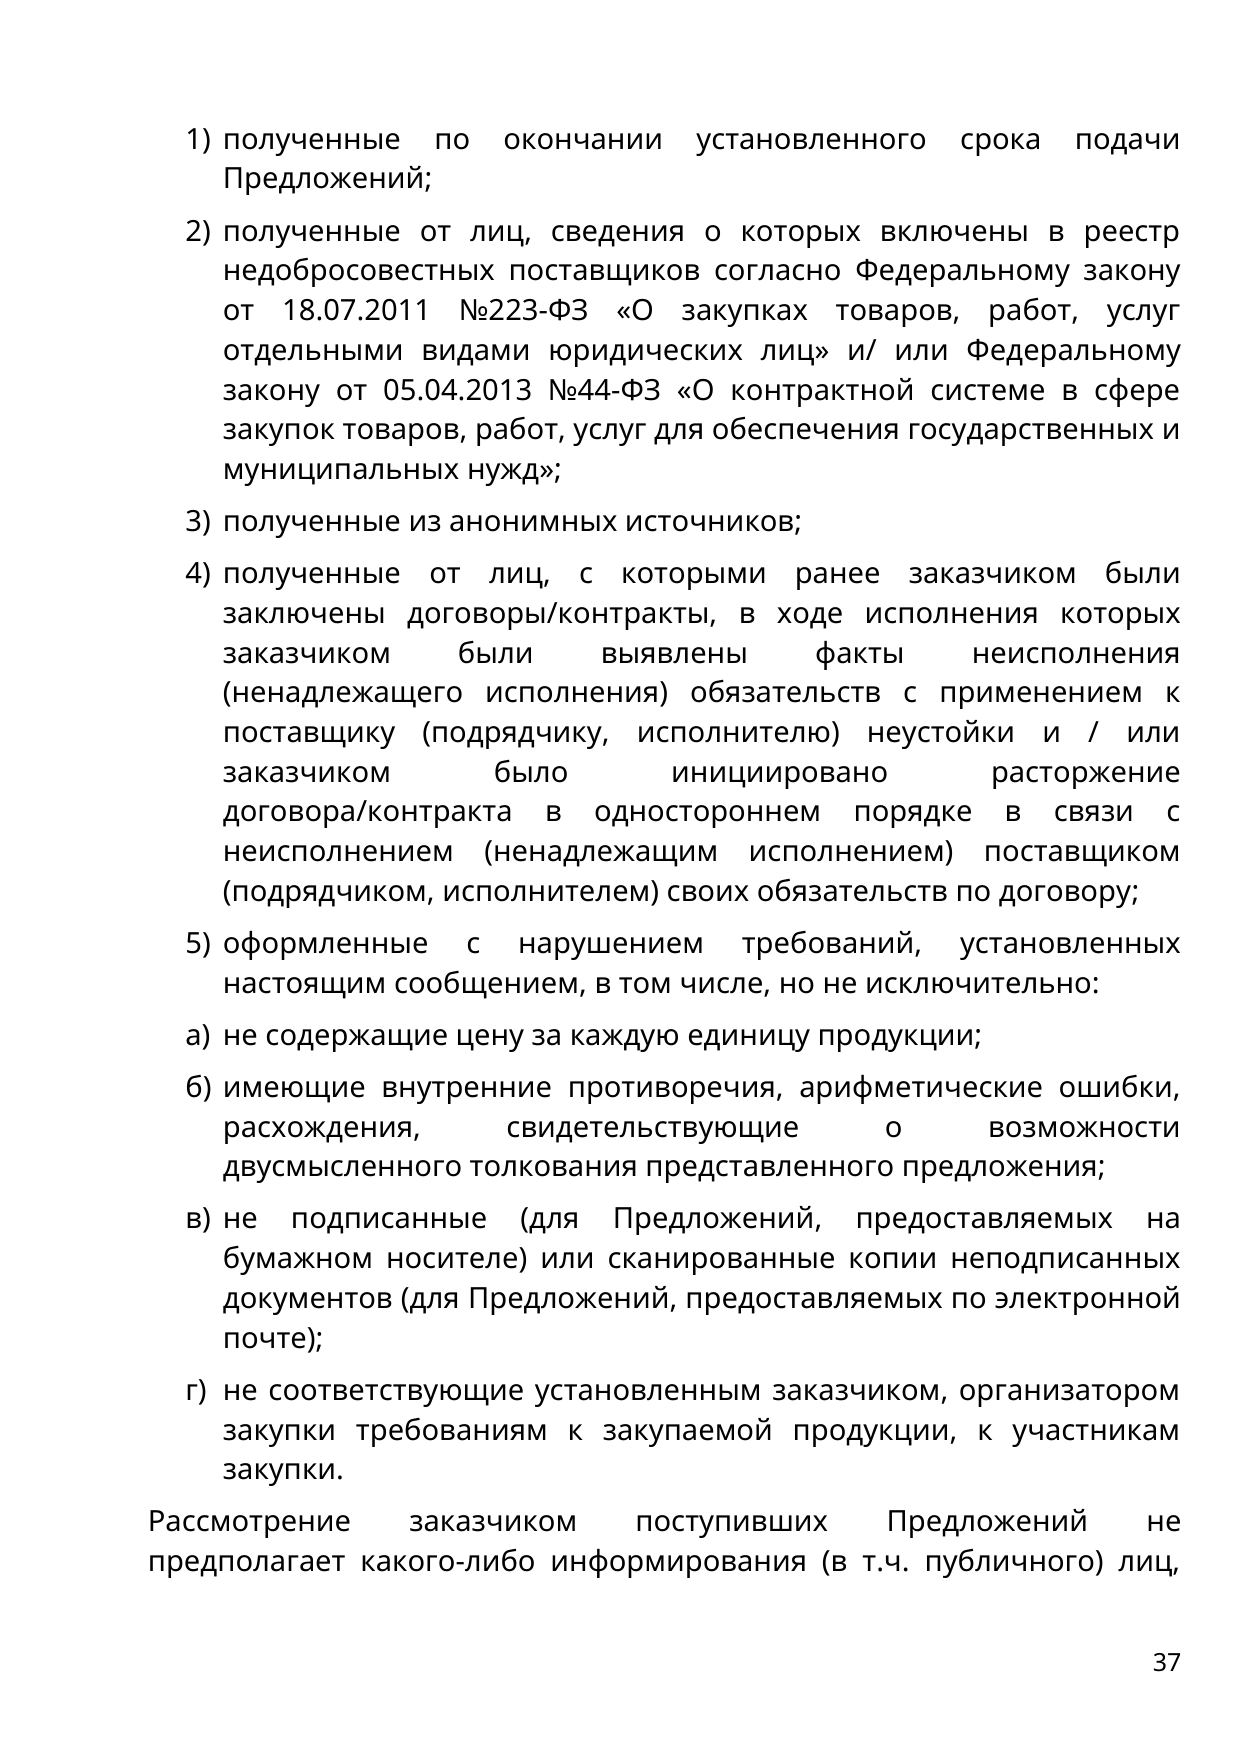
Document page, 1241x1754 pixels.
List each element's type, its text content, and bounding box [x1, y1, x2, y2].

list оформленные с нарушением требований, установленных настоящим сообщением, в том числе, но не исключительно: [185, 922, 1181, 1002]
list полученные по окончании установленного срока подачи Предложений; [185, 118, 1181, 197]
list имеющие внутренние противоречия, арифметические ошибки, расхождения, свидетельствующие о возможности двусмысленного толкования представленного предложения; [185, 1066, 1181, 1185]
list полученные из анонимных источников; [185, 500, 1181, 540]
list не соответствующие установленным заказчиком, организатором закупки требованиям к закупаемой продукции, к участникам закупки. [185, 1369, 1181, 1488]
list полученные от лиц, с которыми ранее заказчиком были заключены договоры/контракты, в ходе исполнения которых заказчиком были выявлены факты неисполнения (ненадлежащего исполнения) обязательств с применением к поставщику (подрядчику, исполнителю) неустойки и / или заказчиком было инициировано расторжение договора/контракта в одностороннем порядке в связи с неисполнением (ненадлежащим исполнением) поставщиком (подрядчиком, исполнителем) своих обязательств по договору; [185, 552, 1181, 910]
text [148, 1501, 1181, 1580]
list не подписанные (для Предложений, предоставляемых на бумажном носителе) или сканированные копии неподписанных документов (для Предложений, предоставляемых по электронной почте); [185, 1198, 1181, 1357]
list не содержащие цену за каждую единицу продукции; [185, 1014, 1181, 1054]
list полученные от лиц, сведения о которых включены в реестр недобросовестных поставщиков согласно Федеральному закону от 18.07.2011 №223-ФЗ «О закупках товаров, работ, услуг отдельными видами юридических лиц» и/ или Федеральному закону от 05.04.2013 №44-ФЗ «О контрактной системе в сфере закупок товаров, работ, услуг для обеспечения государственных и муниципальных нужд»; [185, 210, 1181, 488]
